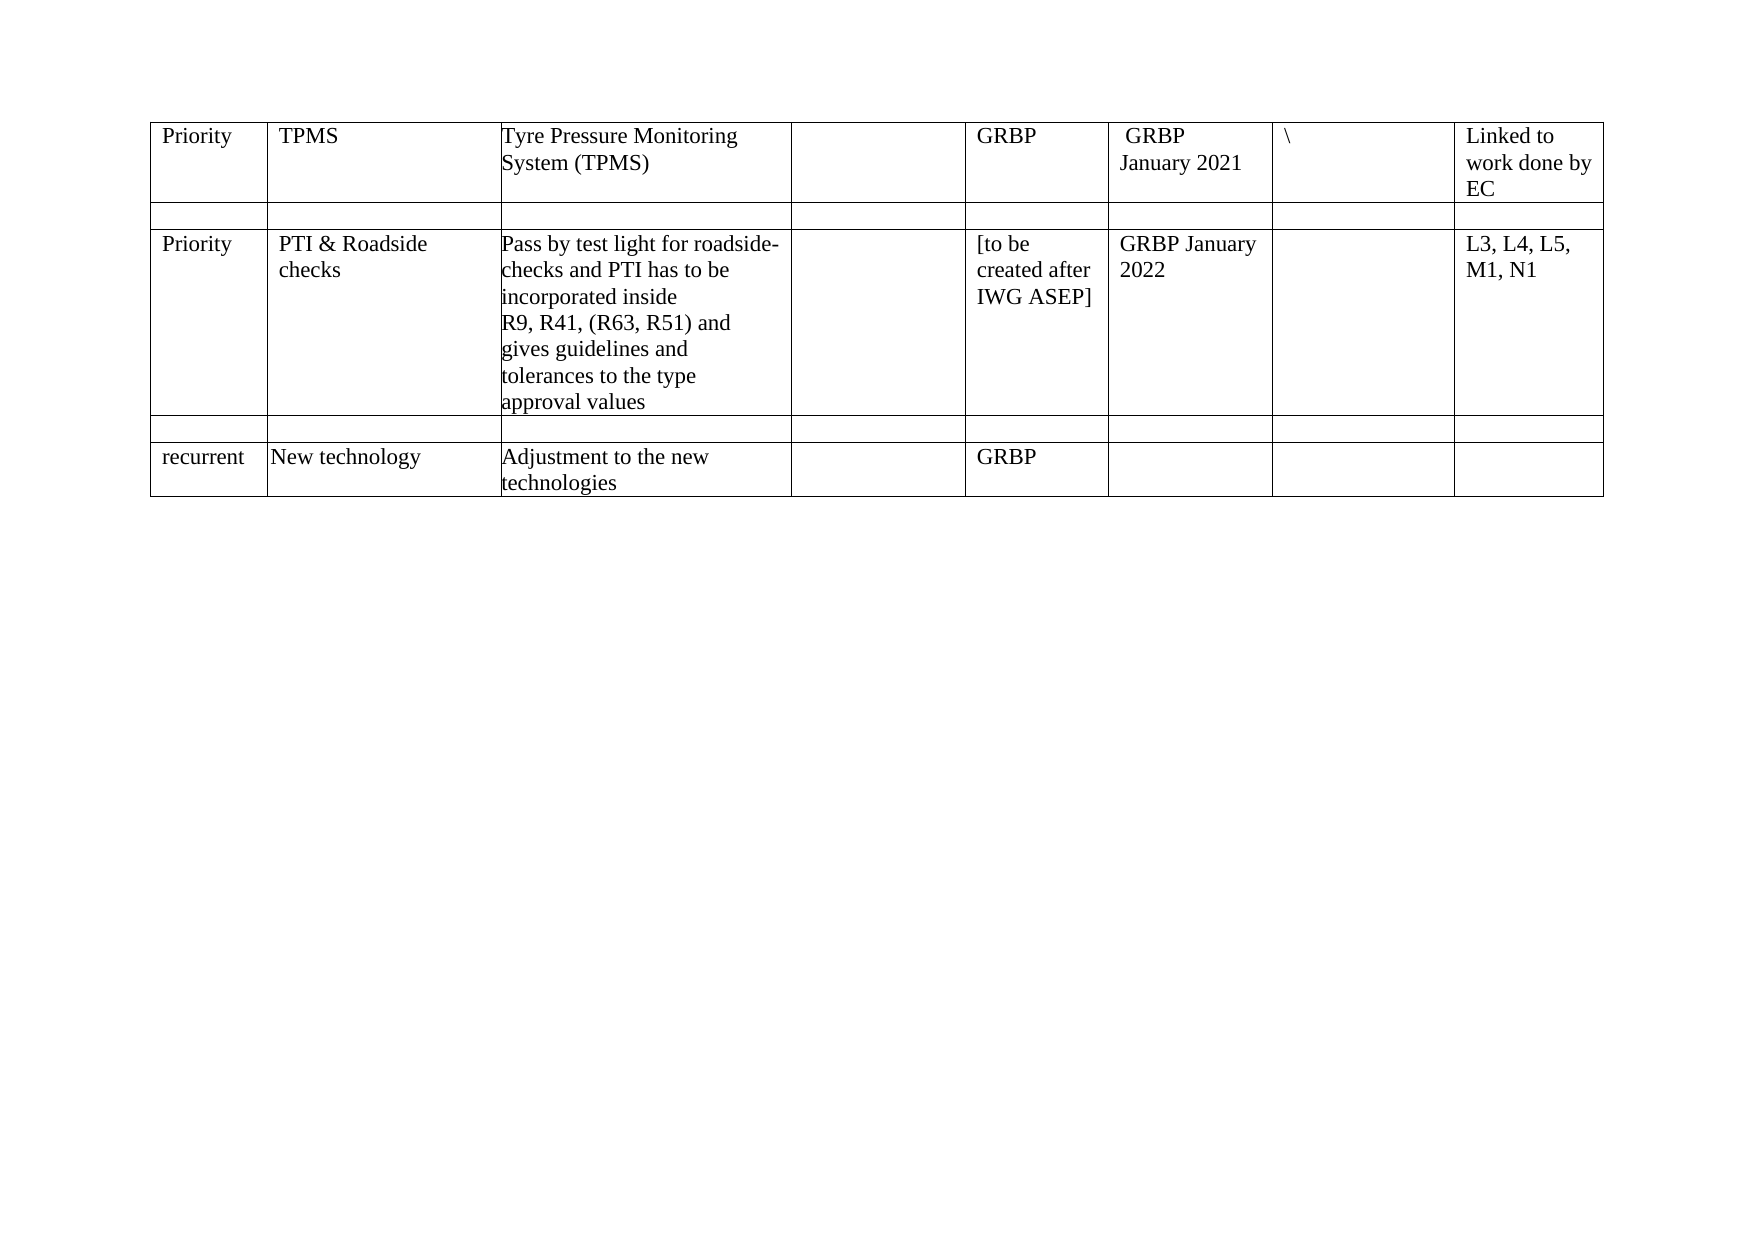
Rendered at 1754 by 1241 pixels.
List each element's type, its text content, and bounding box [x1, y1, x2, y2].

table_cell [792, 230, 965, 414]
table_cell PTI & Roadside checks [268, 230, 501, 414]
table_cell [to be created after IWG ASEP] [966, 230, 1108, 414]
table_cell Priority [151, 123, 267, 202]
table_cell [1455, 203, 1603, 229]
table_cell [151, 416, 267, 442]
table_cell [1109, 203, 1272, 229]
table_cell [502, 203, 791, 229]
table_cell [792, 416, 965, 442]
table_cell Tyre Pressure Monitoring System (TPMS) [502, 123, 791, 202]
table_cell [792, 123, 965, 202]
table_cell Adjustment to the new technologies [502, 443, 791, 496]
table_cell L3, L4, L5, M1, N1 [1455, 230, 1603, 414]
table_cell [1455, 416, 1603, 442]
table_cell [1109, 416, 1272, 442]
table_cell New technology [268, 443, 501, 496]
table_cell [502, 416, 791, 442]
table_cell [1273, 416, 1454, 442]
table_cell Priority [151, 230, 267, 414]
table_cell [151, 203, 267, 229]
table_cell [268, 203, 501, 229]
table_cell [268, 416, 501, 442]
table_cell Linked to work done by EC [1455, 123, 1603, 202]
table_cell [966, 203, 1108, 229]
table_cell [1273, 203, 1454, 229]
table_cell [1273, 443, 1454, 496]
table_cell GRBP [966, 443, 1108, 496]
table_cell [792, 203, 965, 229]
table_cell [1455, 443, 1603, 496]
table_cell Pass by test light for roadside-checks and PTI has to be incorporated inside R9, R41, (R63, R51) and gives guidelines and tolerances to the type approval values [502, 230, 791, 414]
table_cell recurrent [151, 443, 267, 496]
table_cell [1273, 230, 1454, 414]
table_cell TPMS [268, 123, 501, 202]
table_cell GRBP [966, 123, 1108, 202]
table_cell [966, 416, 1108, 442]
table_cell [792, 443, 965, 496]
table_cell \ [1273, 123, 1454, 202]
table_cell GRBP January 2021 [1109, 123, 1272, 202]
table_cell GRBP January 2022 [1109, 230, 1272, 414]
table_cell [1109, 443, 1272, 496]
